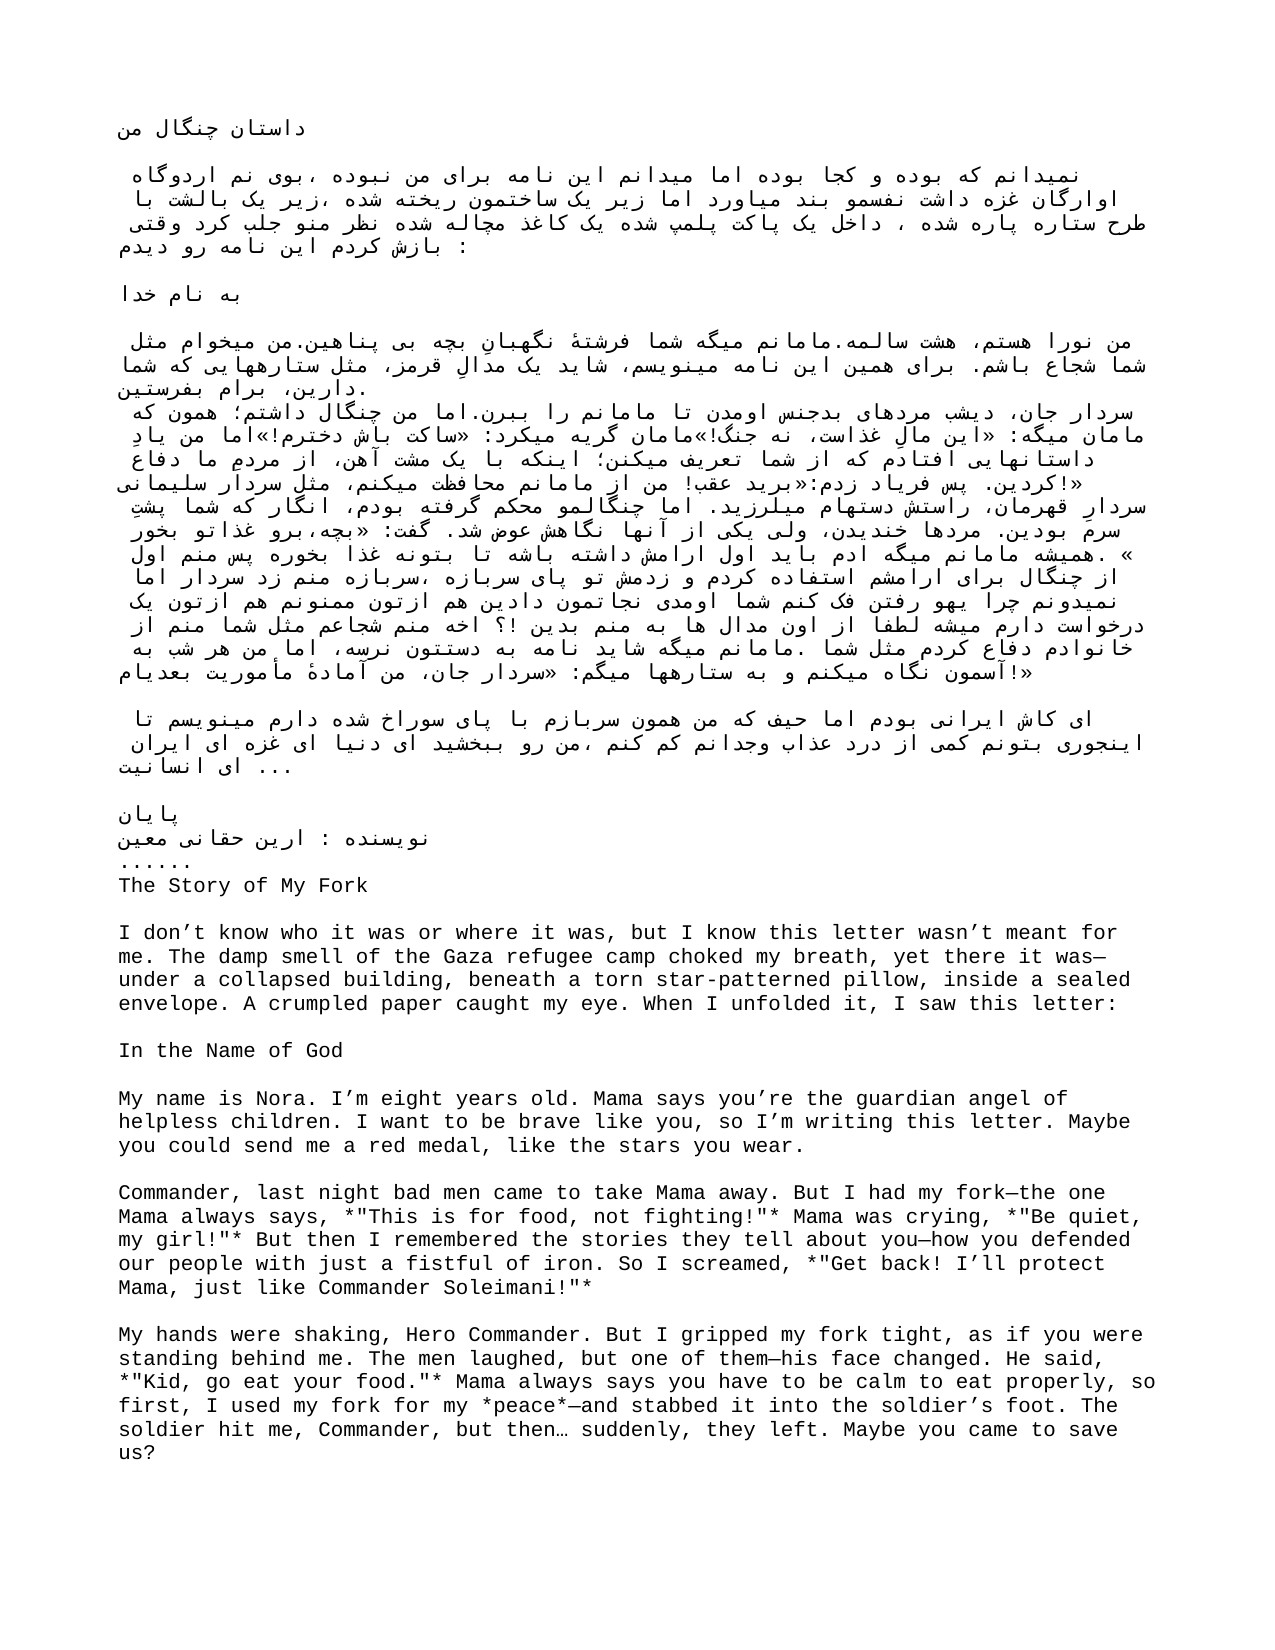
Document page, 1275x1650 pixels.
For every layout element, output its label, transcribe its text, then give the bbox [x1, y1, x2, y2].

text ...... [118, 851, 1157, 875]
text داستان چنگال من [118, 118, 1157, 142]
text ای کاش ایرانی بودم اما حیف که من همون سربازم با پای سوراخ شده دارم مینویسم تا اینجوری بتونم کمی از درد عذاب وجدانم کم کنم ،من رو ببخشید ای دنیا ای غزه ای ایران ای انسانیت ... [118, 709, 1157, 780]
text نویسنده : ارین حقانی معین [118, 827, 1157, 851]
text Commander, last night bad men came to take Mama away. But I had my fork—the one Mama always says, *"This is for food, not fighting!"* Mama was crying, *"Be quiet, my girl!"* But then I remembered the stories they tell about you—how you defended our people with just a fistful of iron. So I screamed, *"Get back! I’ll protect Mama, just like Commander Soleimani!"* [118, 1182, 1157, 1300]
text In the Name of God [118, 1040, 1157, 1064]
text من نورا هستم، هشت سالمه.مامانم میگه شما فرشتهٔ نگهبانِ بچه بی پناهین.من میخوام مثل شما شجاع باشم. برای همین این نامه مینویسم، شاید یک مدالِ قرمز، مثل ستارههایی که شما دارین، برام بفرستین. [118, 331, 1157, 402]
text I don’t know who it was or where it was, but I know this letter wasn’t meant for me. The damp smell of the Gaza refugee camp choked my breath, yet there it was—under a collapsed building, beneath a torn star-patterned pillow, inside a sealed envelope. A crumpled paper caught my eye. When I unfolded it, I saw this letter: [118, 922, 1157, 1017]
text My name is Nora. I’m eight years old. Mama says you’re the guardian angel of helpless children. I want to be brave like you, so I’m writing this letter. Maybe you could send me a red medal, like the stars you wear. [118, 1088, 1157, 1158]
text The Story of My Fork [118, 875, 1157, 898]
text سردار جان، دیشب مردهای بدجنس اومدن تا مامانم را ببرن.اما من چنگال داشتم؛ همون که مامان میگه: «این مالِ غذاست، نه جنگ!»مامان گریه میکرد: «ساکت باش دخترم!»اما من یادِ داستانهایی افتادم که از شما تعریف میکنن؛ اینکه با یک مشت آهن، از مردمِ ما دفاع کردین. پس فریاد زدم:«برید عقب! من از مامانم محافظت میکنم، مثل سردار سلیمانی!» [118, 402, 1157, 496]
text پایان [118, 804, 1157, 827]
text به نام خدا [118, 284, 1157, 307]
text My hands were shaking, Hero Commander. But I gripped my fork tight, as if you were standing behind me. The men laughed, but one of them—his face changed. He said, *"Kid, go eat your food."* Mama always says you have to be calm to eat properly, so first, I used my fork for my *peace*—and stabbed it into the soldier’s foot. The soldier hit me, Commander, but then… suddenly, they left. Maybe you came to save us? [118, 1324, 1157, 1466]
text نمیدانم که بوده و کجا بوده اما میدانم این نامه برای من نبوده ،بوی نم اردوگاه اوارگان غزه داشت نفسمو بند میاورد اما زیر یک ساختمون ریخته شده ،زیر یک بالشت با طرح ستاره پاره شده ، داخل یک پاکت پلمپ شده یک کاغذ مچاله شده نظر منو جلب کرد وقتی بازش کردم این نامه رو دیدم : [118, 165, 1157, 260]
text سردارِ قهرمان، راستش دستهام میلرزید. اما چنگالمو محکم گرفته بودم، انگار که شما پشتِ سرم بودین. مردها خندیدن، ولی یکی از آنها نگاهش عوض شد. گفت: «بچه،برو غذاتو بخور » .همیشه مامانم میگه ادم باید اول ارامش داشته باشه تا بتونه غذا بخوره پس منم اول از چنگال برای ارامشم استفاده کردم و زدمش تو پای سربازه ،سربازه منم زد سردار اما نمیدونم چرا یهو رفتن فک کنم شما اومدی نجاتمون دادین هم ازتون ممنونم هم ازتون یک درخواست دارم میشه لطفا از اون مدال ها به منم بدین !؟ اخه منم شجاعم مثل شما منم از خانوادم دفاع کردم مثل شما .مامانم میگه شاید نامه به دستتون نرسه، اما من هر شب به آسمون نگاه میکنم و به ستارهها میگم: «سردار جان، من آمادهٔ مأموریت بعدیام!» [118, 496, 1157, 686]
